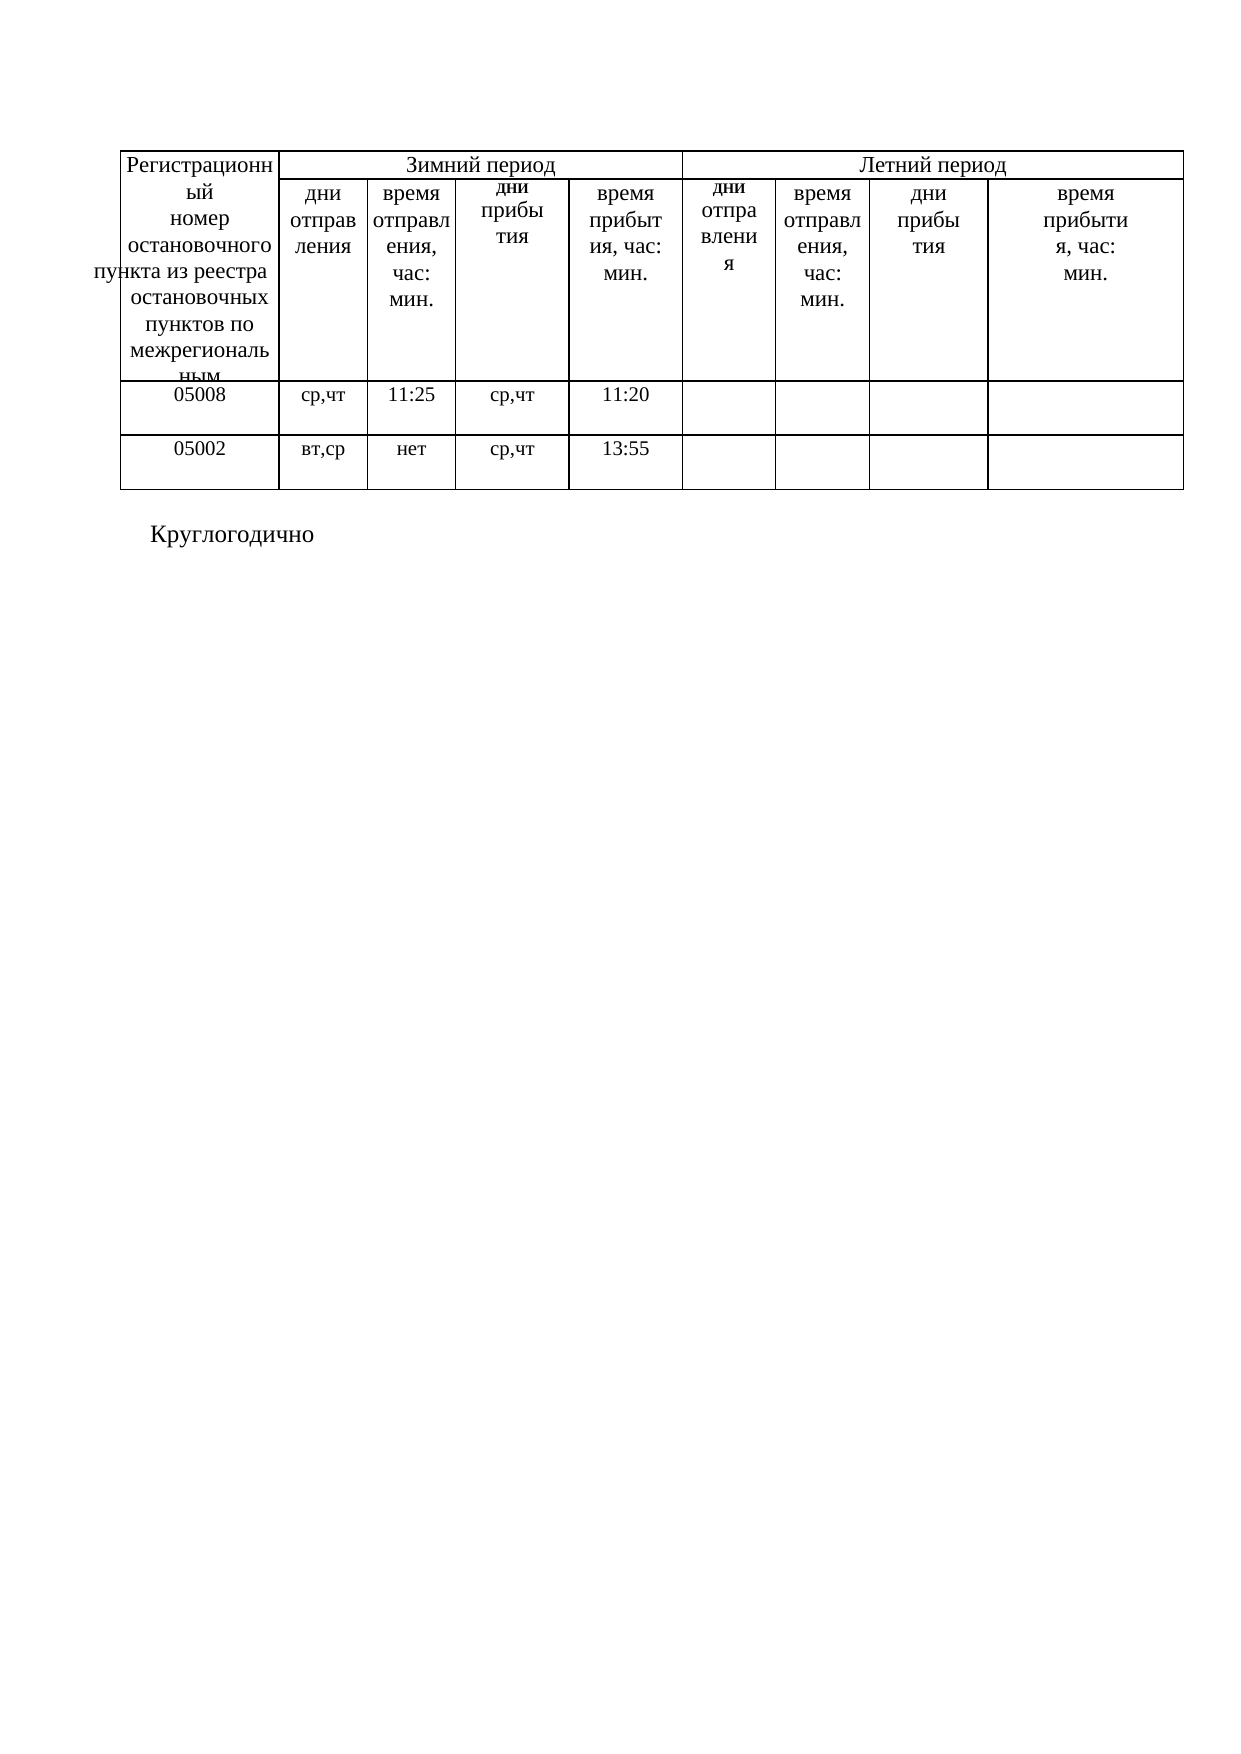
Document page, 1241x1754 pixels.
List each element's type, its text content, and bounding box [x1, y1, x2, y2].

table_cell нет [368, 436, 455, 489]
table_cell ср,чт [456, 436, 568, 489]
table_cell ДНИ прибы тия [456, 180, 568, 380]
table_cell [776, 382, 869, 434]
table_cell время отправл ения, час: мин. [776, 180, 869, 380]
table_cell 05002 [121, 436, 278, 489]
table_cell [683, 382, 775, 434]
table_header Летний период [683, 152, 1183, 178]
table_cell [989, 436, 1183, 489]
table_cell дни отправ ления [280, 180, 367, 380]
text Круглогодично [150, 519, 1090, 548]
table_cell [776, 436, 869, 489]
table_cell [683, 436, 775, 489]
table_cell время прибыти я, час: мин. [989, 180, 1183, 380]
table_cell 11:25 [368, 382, 455, 434]
table_cell время прибыт ия, час: мин. [570, 180, 682, 380]
table_cell ср,чт [456, 382, 568, 434]
table_header Регистрационный номер остановочного пункта из реестра остановочных пунктов по межрегиональным маршрутам регулярных перевозок [121, 152, 278, 380]
table_cell время отправл ения, час: мин. [368, 180, 455, 380]
table_header Зимний период [280, 152, 682, 178]
table_cell вт,ср [280, 436, 367, 489]
table_cell 11:20 [570, 382, 682, 434]
table_cell [989, 382, 1183, 434]
table_cell дни прибы тия [870, 180, 987, 380]
table_cell ДНИ отпра влени я [683, 180, 775, 380]
table_cell ср,чт [280, 382, 367, 434]
table_cell [870, 436, 987, 489]
table_cell [870, 382, 987, 434]
table_cell 13:55 [570, 436, 682, 489]
table_cell 05008 [121, 382, 278, 434]
